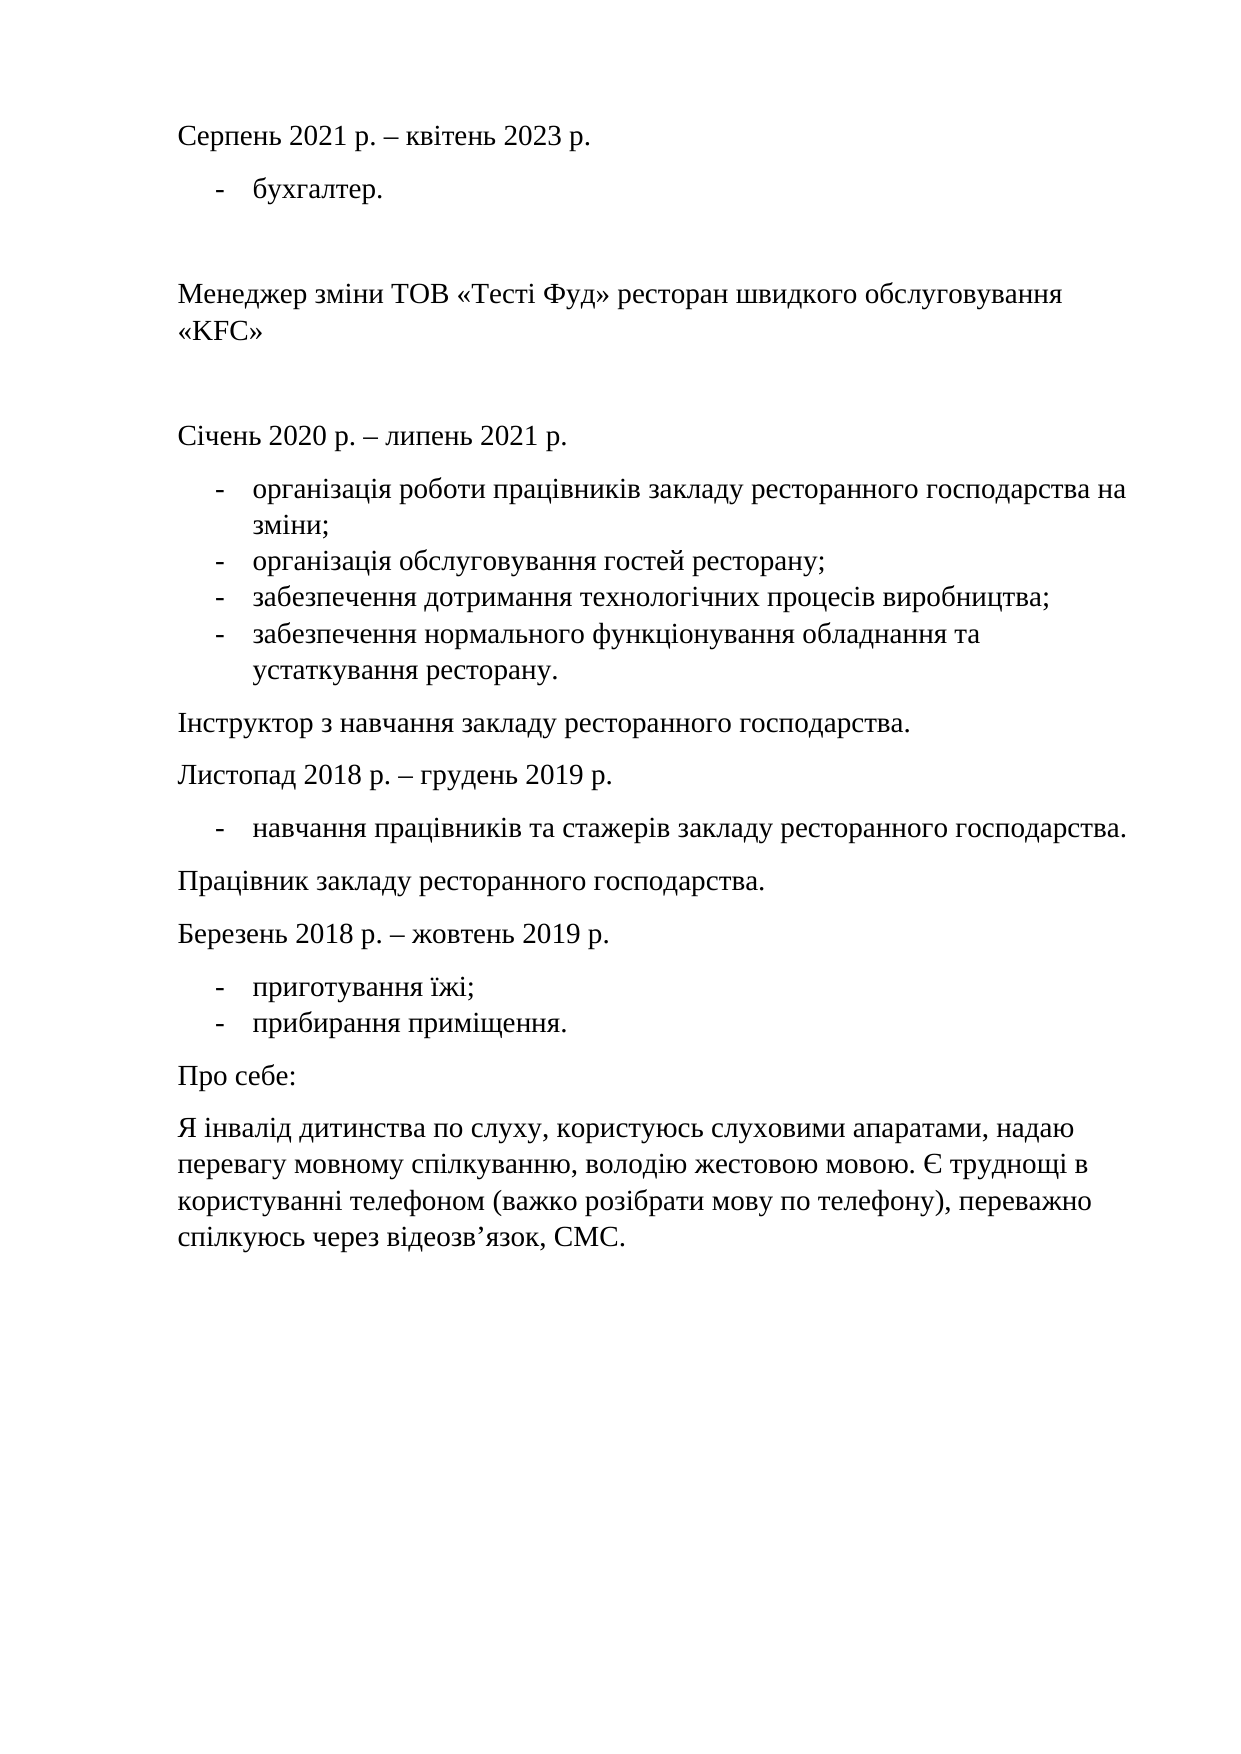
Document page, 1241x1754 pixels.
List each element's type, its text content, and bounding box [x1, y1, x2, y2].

text Про себе: [177, 1058, 1152, 1091]
list приготування їжі; [215, 969, 1152, 1002]
list забезпечення дотримання технологічних процесів виробництва; [215, 579, 1152, 613]
text Січень 2020 р. – липень 2021 р. [177, 418, 1152, 452]
list забезпечення нормального функціонування обладнання та устаткування ресторану. [215, 616, 1152, 685]
text Листопад 2018 р. – грудень 2019 р. [177, 757, 1152, 791]
list організація обслуговування гостей ресторану; [215, 543, 1152, 577]
text Інструктор з навчання закладу ресторанного господарства. [177, 705, 1152, 738]
list організація роботи працівників закладу ресторанного господарства на зміни; [215, 471, 1152, 541]
list прибирання приміщення. [215, 1005, 1152, 1038]
text Березень 2018 р. – жовтень 2019 р. [177, 916, 1152, 949]
text Менеджер зміни ТОВ «Тесті Фуд» ресторан швидкого обслуговування «KFC» [177, 277, 1152, 346]
text Серпень 2021 р. – квітень 2023 р. [177, 118, 1152, 152]
text Працівник закладу ресторанного господарства. [177, 863, 1152, 897]
list бухгалтер. [215, 171, 1152, 204]
text Я інвалід дитинства по слуху, користуюсь слуховими апаратами, надаю перевагу мовному спілкуванню, володію жестовою мовою. Є труднощі в користуванні телефоном (важко розібрати мову по телефону), переважно спілкуюсь через відеозв’язок, СМС. [177, 1111, 1152, 1252]
list навчання працівників та стажерів закладу ресторанного господарства. [215, 810, 1152, 844]
